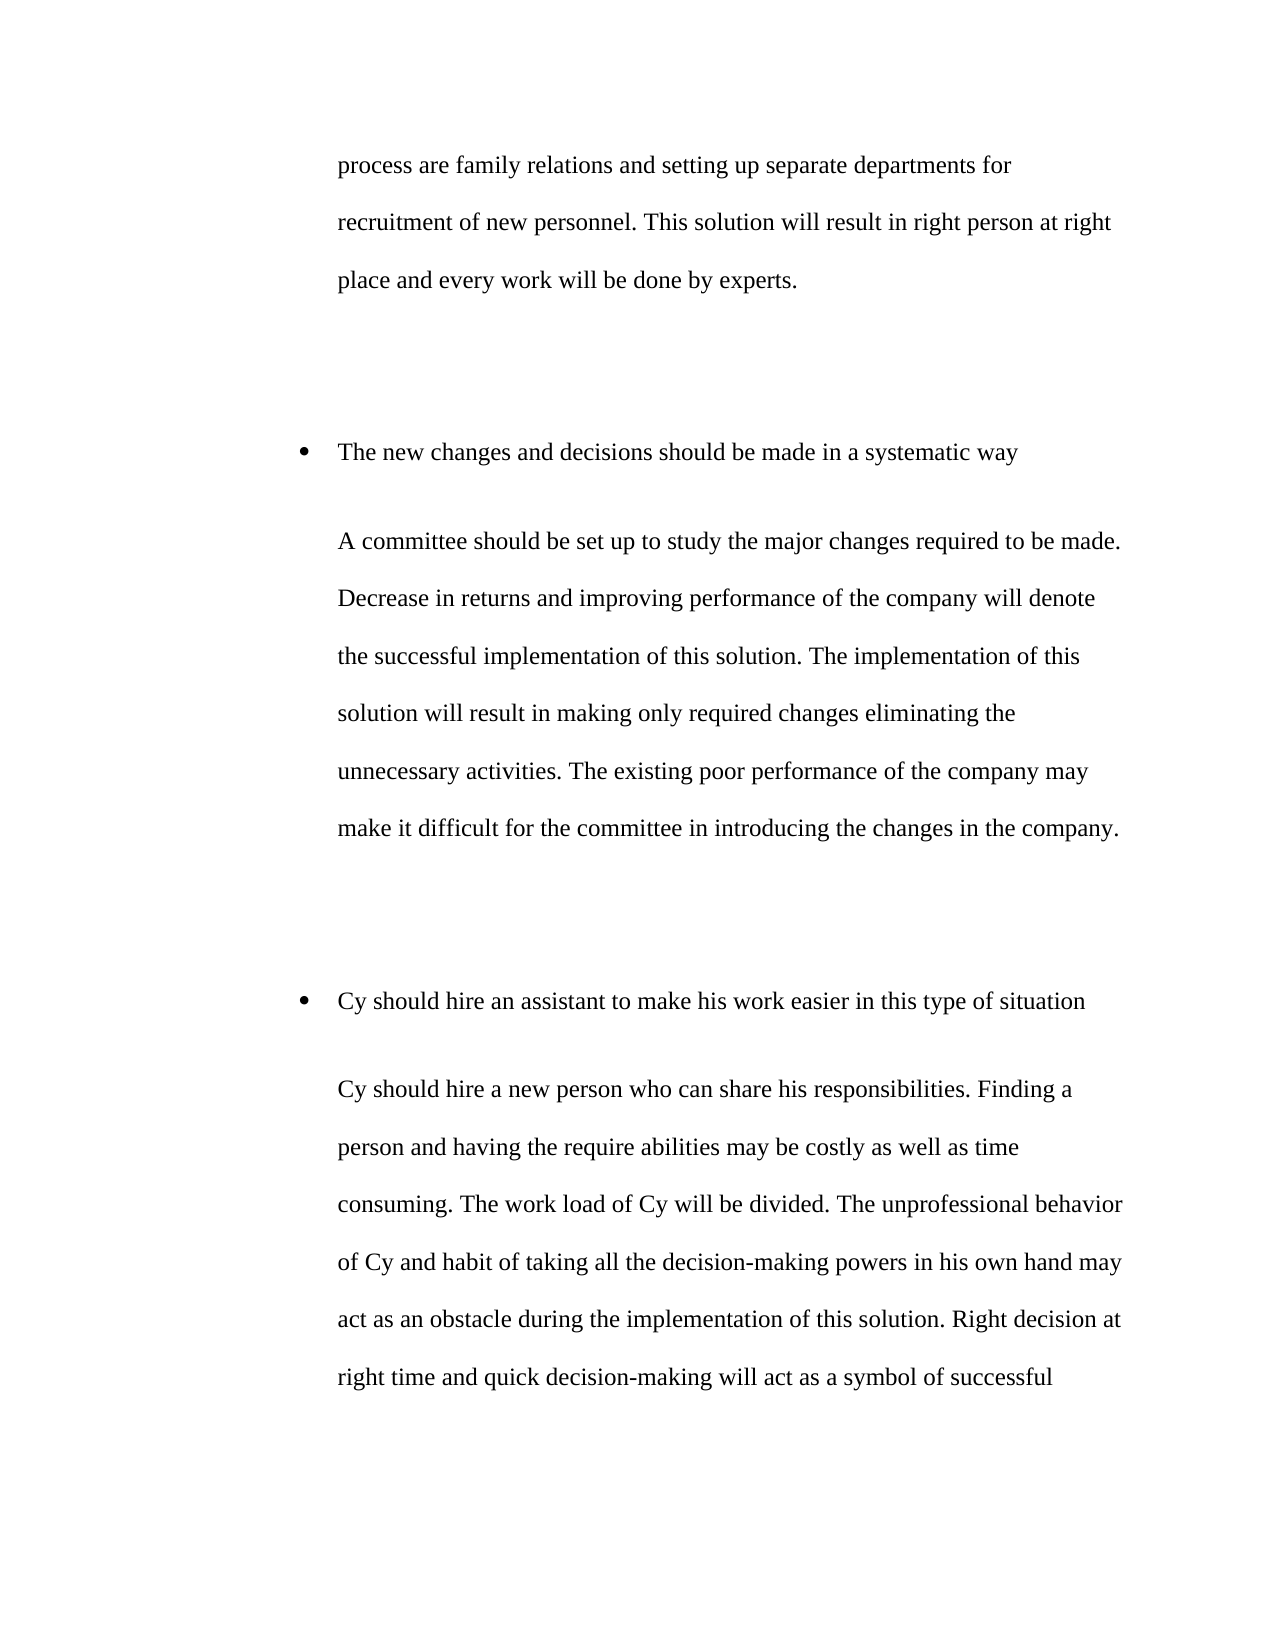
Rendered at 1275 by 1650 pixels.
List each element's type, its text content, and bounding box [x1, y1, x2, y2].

list A committee should be set up to study the major changes required to be made. Decrease in returns and improving performance of the company will denote the successful implementation of this solution. The implementation of this solution will result in making only required changes eliminating the unnecessary activities. The existing poor performance of the company may make it difficult for the committee in introducing the changes in the company. [337, 526, 1125, 842]
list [337, 150, 1125, 294]
list The new changes and decisions should be made in a systematic way [300, 437, 1125, 466]
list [337, 1074, 1125, 1391]
list Cy should hire an assistant to make his work easier in this type of situation [300, 986, 1125, 1015]
